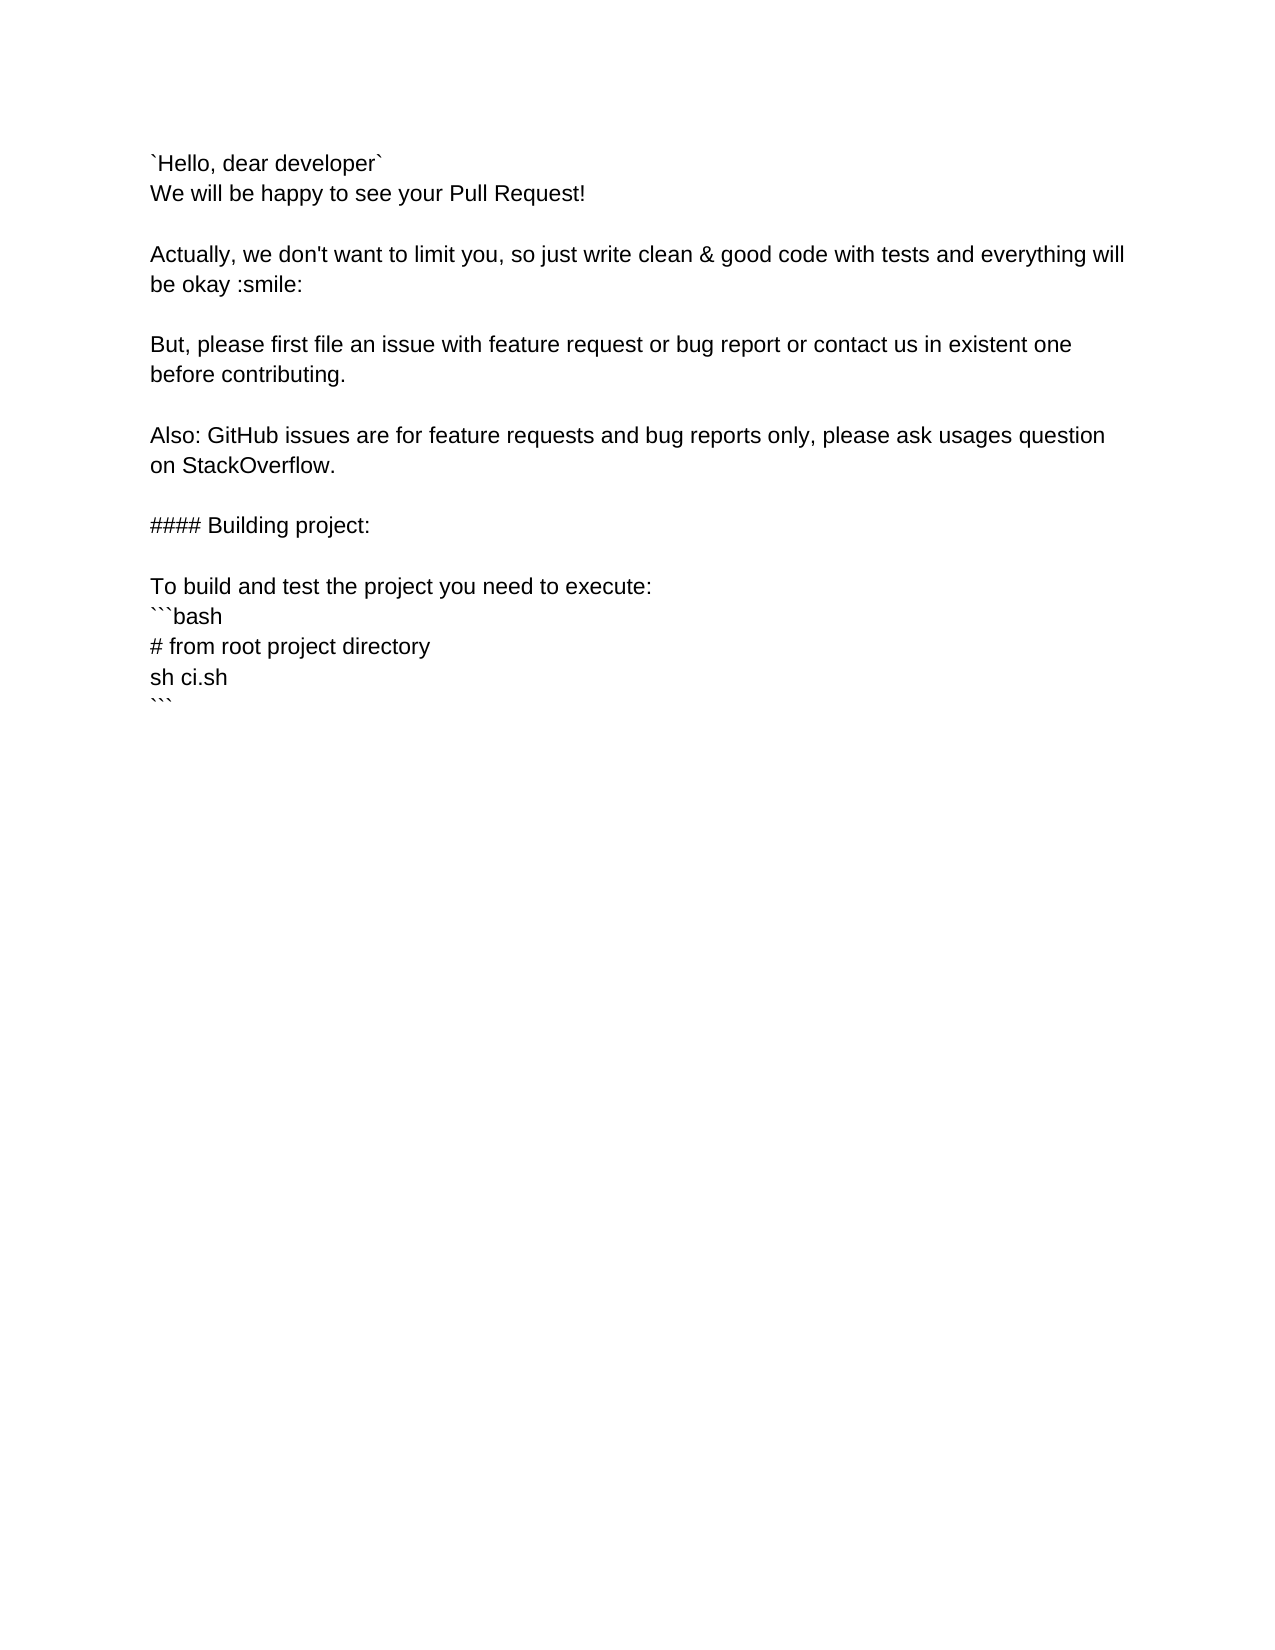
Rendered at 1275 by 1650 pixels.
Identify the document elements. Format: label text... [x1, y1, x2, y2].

text Actually, we don't want to limit you, so just write clean & good code with tests and everything will be okay :smile: [150, 241, 1125, 297]
text Also: GitHub issues are for feature requests and bug reports only, please ask usages question on StackOverflow. [150, 422, 1125, 478]
text ```bash [150, 603, 1125, 629]
text But, please first file an issue with feature request or bug report or contact us in existent one before contributing. [150, 331, 1125, 388]
text # from root project directory [150, 633, 1125, 660]
text `Hello, dear developer` [150, 150, 1125, 176]
text sh ci.sh [150, 663, 1125, 690]
text #### Building project: [150, 512, 1125, 539]
text ``` [150, 694, 1125, 720]
text To build and test the project you need to execute: [150, 573, 1125, 599]
text We will be happy to see your Pull Request! [150, 180, 1125, 207]
